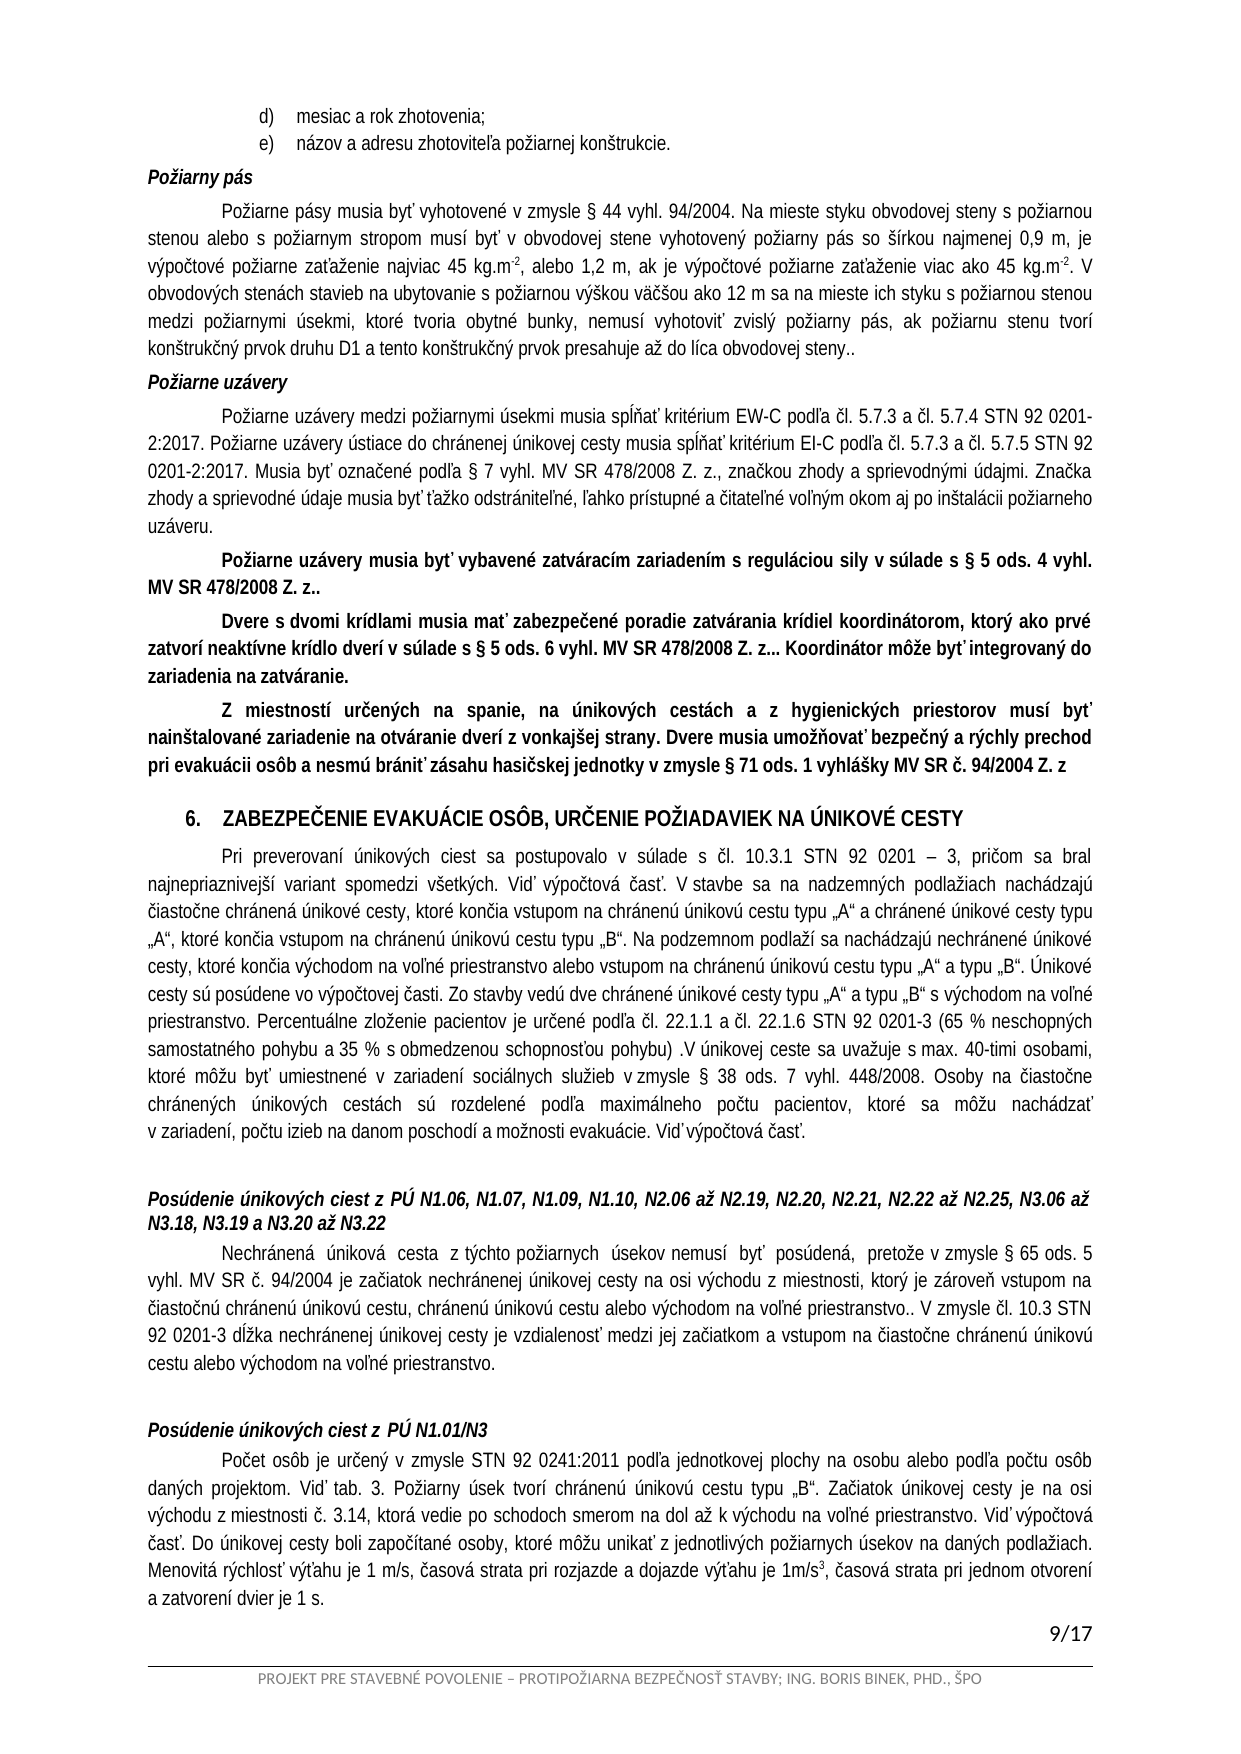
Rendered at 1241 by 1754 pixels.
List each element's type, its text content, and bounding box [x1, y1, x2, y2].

text Požiarne uzávery musia byť vybavené zatváracím zariadením s reguláciou sily v súlade s § 5 ods. 4 vyhl. MV SR 478/2008 Z. z.. [148, 548, 1093, 599]
text Dvere s dvomi krídlami musia mať zabezpečené poradie zatvárania krídiel koordinátorom, ktorý ako prvé zatvorí neaktívne krídlo dverí v súlade s § 5 ods. 6 vyhl. MV SR 478/2008 Z. z... Koordinátor môže byť integrovaný do zariadenia na zatváranie. [148, 609, 1093, 688]
text Požiarny pás [148, 165, 1093, 189]
text Pri preverovaní únikových ciest sa postupovalo v súlade s čl. 10.3.1 STN 92 0201 – 3, pričom sa bral najnepriaznivejší variant spomedzi všetkých. Viď výpočtová časť. V stavbe sa na nadzemných podlažiach nachádzajú čiastočne chránená únikové cesty, ktoré končia vstupom na chránenú únikovú cestu typu „A“ a chránené únikové cesty typu „A“, ktoré končia vstupom na chránenú únikovú cestu typu „B“. Na podzemnom podlaží sa nachádzajú nechránené únikové cesty, ktoré končia východom na voľné priestranstvo alebo vstupom na chránenú únikovú cestu typu „A“ a typu „B“. Únikové cesty sú posúdene vo výpočtovej časti. Zo stavby vedú dve chránené únikové cesty typu „A“ a typu „B“ s východom na voľné priestranstvo. Percentuálne zloženie pacientov je určené podľa čl. 22.1.1 a čl. 22.1.6 STN 92 0201-3 (65 % neschopných samostatného pohybu a 35 % s obmedzenou schopnosťou pohybu) .V únikovej ceste sa uvažuje s max. 40-timi osobami, ktoré môžu byť umiestnené v zariadení sociálnych služieb v zmysle § 38 ods. 7 vyhl. 448/2008. Osoby na čiastočne chránených únikových cestách sú rozdelené podľa maximálneho počtu pacientov, ktoré sa môžu nachádzať v zariadení, počtu izieb na danom poschodí a možnosti evakuácie. Viď výpočtová časť. [148, 844, 1093, 1143]
text Z miestností určených na spanie, na únikových cestách a z hygienických priestorov musí byť nainštalované zariadenie na otváranie dverí z vonkajšej strany. Dvere musia umožňovať bezpečný a rýchly prechod pri evakuácii osôb a nesmú brániť zásahu hasičskej jednotky v zmysle § 71 ods. 1 vyhlášky MV SR č. 94/2004 Z. z [148, 698, 1093, 777]
text Nechránená úniková cesta z týchto požiarnych úsekov nemusí byť posúdená, pretože v zmysle § 65 ods. 5 vyhl. MV SR č. 94/2004 je začiatok nechránenej únikovej cesty na osi východu z miestnosti, ktorý je zároveň vstupom na čiastočnú chránenú únikovú cestu, chránenú únikovú cestu alebo východom na voľné priestranstvo.. V zmysle čl. 10.3 STN 92 0201-3 dĺžka nechránenej únikovej cesty je vzdialenosť medzi jej začiatkom a vstupom na čiastočne chránenú únikovú cestu alebo východom na voľné priestranstvo. [148, 1241, 1093, 1374]
text Posúdenie únikových ciest z PÚ N1.01/N3 [148, 1418, 1093, 1442]
text Posúdenie únikových ciest z PÚ N1.06, N1.07, N1.09, N1.10, N2.06 až N2.19, N2.20, N2.21, N2.22 až N2.25, N3.06 až N3.18, N3.19 a N3.20 až N3.22 [148, 1186, 1093, 1234]
text Počet osôb je určený v zmysle STN 92 0241:2011 podľa jednotkovej plochy na osobu alebo podľa počtu osôb daných projektom. Viď tab. 3. Požiarny úsek tvorí chránenú únikovú cestu typu „B“. Začiatok únikovej cesty je na osi východu z miestnosti č. 3.14, ktorá vedie po schodoch smerom na dol až k východu na voľné priestranstvo. Viď výpočtová časť. Do únikovej cesty boli započítané osoby, ktoré môžu unikať z jednotlivých požiarnych úsekov na daných podlažiach. Menovitá rýchlosť výťahu je 1 m/s, časová strata pri rozjazde a dojazde výťahu je 1m/s3, časová strata pri jednom otvorení a zatvorení dvier je 1 s. [148, 1448, 1093, 1610]
list ZABEZPEČENIE EVAKUÁCIE OSÔB, URČENIE POŽIADAVIEK NA ÚNIKOVÉ CESTY [185, 805, 1093, 831]
list mesiac a rok zhotovenia; [259, 104, 1093, 128]
text Požiarne uzávery medzi požiarnymi úsekmi musia spĺňať kritérium EW-C podľa čl. 5.7.3 a čl. 5.7.4 STN 92 0201-2:2017. Požiarne uzávery ústiace do chránenej únikovej cesty musia spĺňať kritérium EI-C podľa čl. 5.7.3 a čl. 5.7.5 STN 92 0201-2:2017. Musia byť označené podľa § 7 vyhl. MV SR 478/2008 Z. z., značkou zhody a sprievodnými údajmi. Značka zhody a sprievodné údaje musia byť ťažko odstrániteľné, ľahko prístupné a čitateľné voľným okom aj po inštalácii požiarneho uzáveru. [148, 404, 1093, 538]
list názov a adresu zhotoviteľa požiarnej konštrukcie. [259, 131, 1093, 155]
text Požiarne pásy musia byť vyhotovené v zmysle § 44 vyhl. 94/2004. Na mieste styku obvodovej steny s požiarnou stenou alebo s požiarnym stropom musí byť v obvodovej stene vyhotovený požiarny pás so šírkou najmenej 0,9 m, je výpočtové požiarne zaťaženie najviac 45 kg.m-2, alebo 1,2 m, ak je výpočtové požiarne zaťaženie viac ako 45 kg.m-2. V obvodových stenách stavieb na ubytovanie s požiarnou výškou väčšou ako 12 m sa na mieste ich styku s požiarnou stenou medzi požiarnymi úsekmi, ktoré tvoria obytné bunky, nemusí vyhotoviť zvislý požiarny pás, ak požiarnu stenu tvorí konštrukčný prvok druhu D1 a tento konštrukčný prvok presahuje až do líca obvodovej steny.. [148, 199, 1093, 360]
text Požiarne uzávery [148, 370, 1093, 394]
